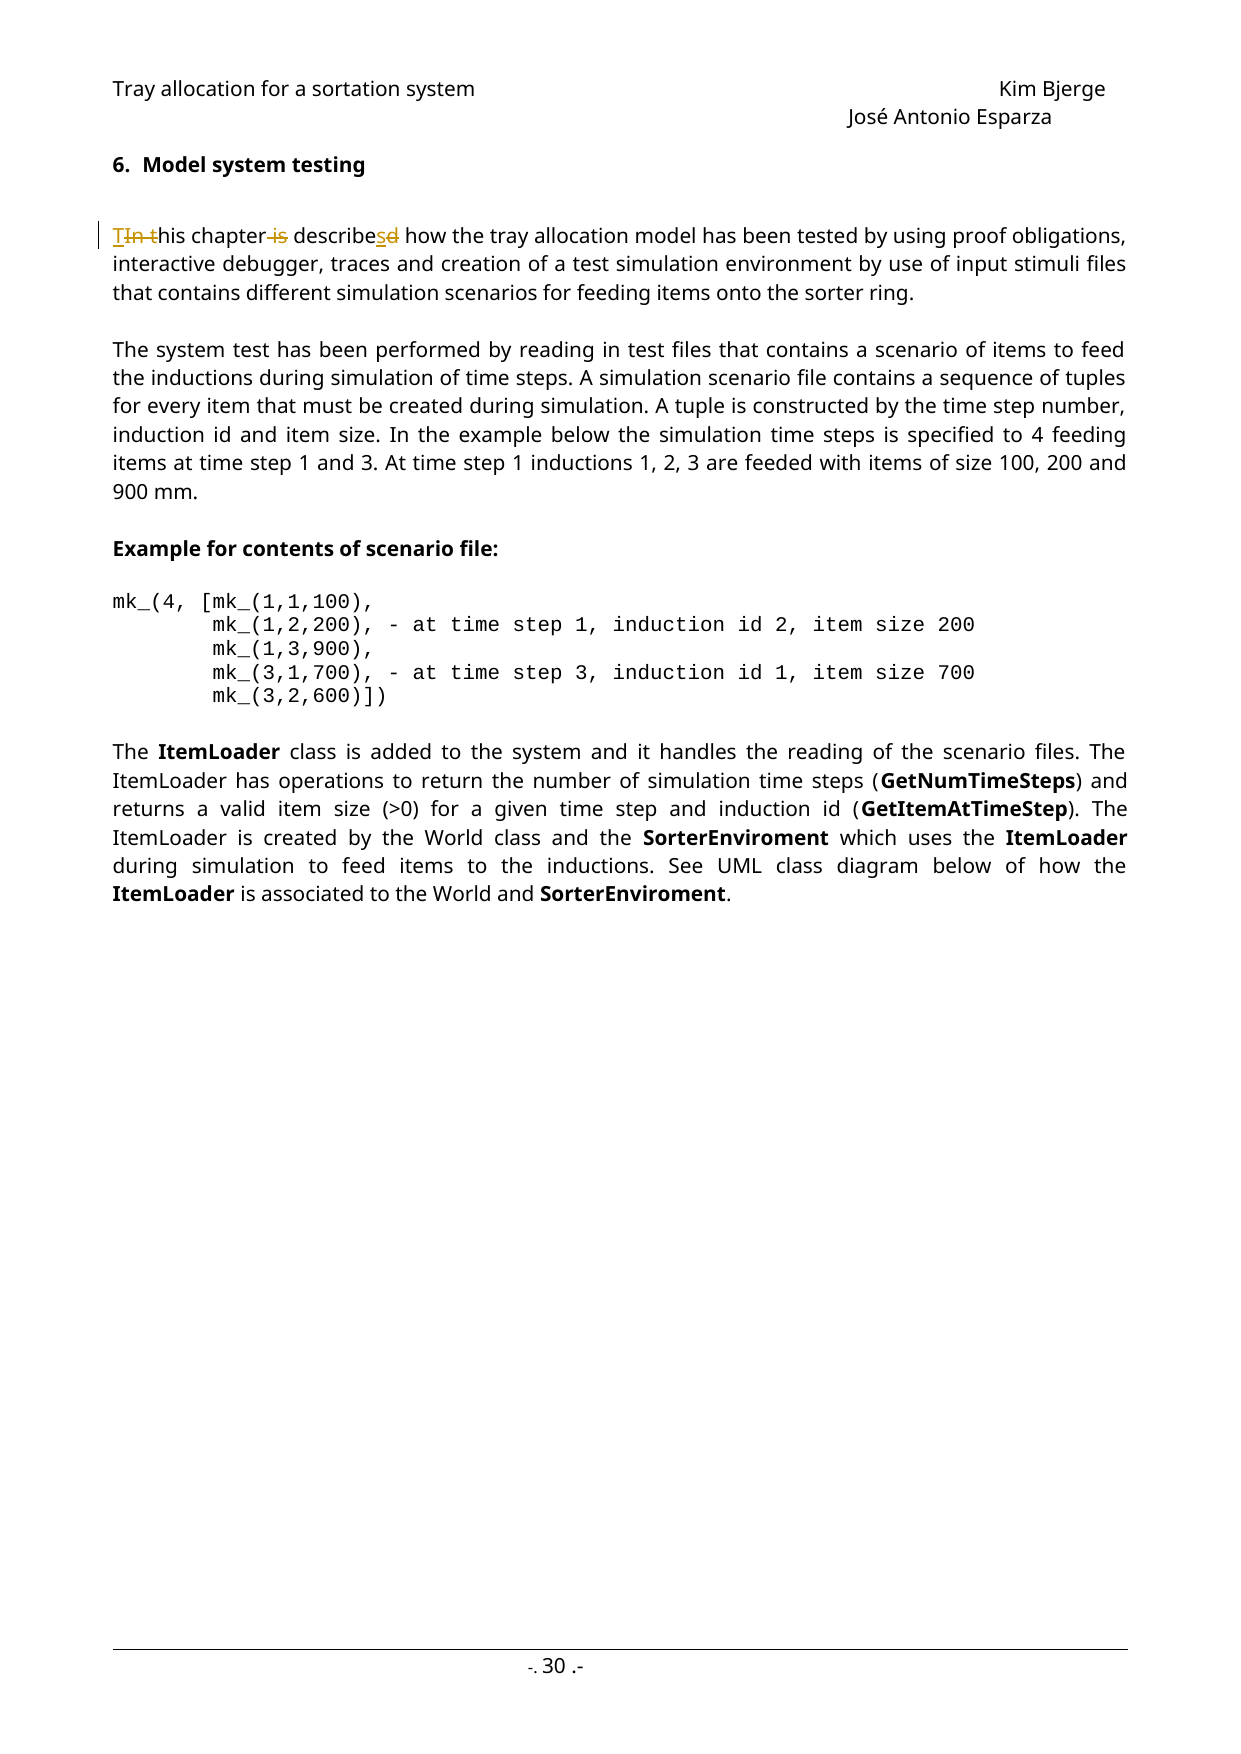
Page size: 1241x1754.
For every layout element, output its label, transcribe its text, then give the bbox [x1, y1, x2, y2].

text Example for contents of scenario file: [112, 534, 1128, 562]
text mk_(1,2,200), - at time step 1, induction id 2, item size 200 [112, 614, 1128, 638]
text mk_(1,3,900), [112, 638, 1128, 662]
text mk_(3,2,600)]) [112, 685, 1128, 709]
text The system test has been performed by reading in test files that contains a scenario of items to feed the inductions during simulation of time steps. A simulation scenario file contains a sequence of tuples for every item that must be created during simulation. A tuple is constructed by the time step number, induction id and item size. In the example below the simulation time steps is specified to 4 feeding items at time step 1 and 3. At time step 1 inductions 1, 2, 3 are feeded with items of size 100, 200 and 900 mm. [112, 335, 1128, 505]
text his chapter describe how the tray allocation model has been tested by using proof obligations, interactive debugger, traces and creation of a test simulation environment by use of input stimuli files that contains different simulation scenarios for feeding items onto the sorter ring. [112, 221, 1128, 306]
text mk_(3,1,700), - at time step 3, induction id 1, item size 700 [112, 662, 1128, 685]
subtitle Model system testing [112, 150, 1128, 178]
text The ItemLoader class is added to the system and it handles the reading of the scenario files. The ItemLoader has operations to return the number of simulation time steps (GetNumTimeSteps) and returns a valid item size (>0) for a given time step and induction id (GetItemAtTimeStep). The ItemLoader is created by the World class and the SorterEnviroment which uses the ItemLoader during simulation to feed items to the inductions. See UML class diagram below of how the ItemLoader is associated to the World and SorterEnviroment. [112, 737, 1128, 908]
text mk_(4, [mk_(1,1,100), [112, 591, 1128, 614]
